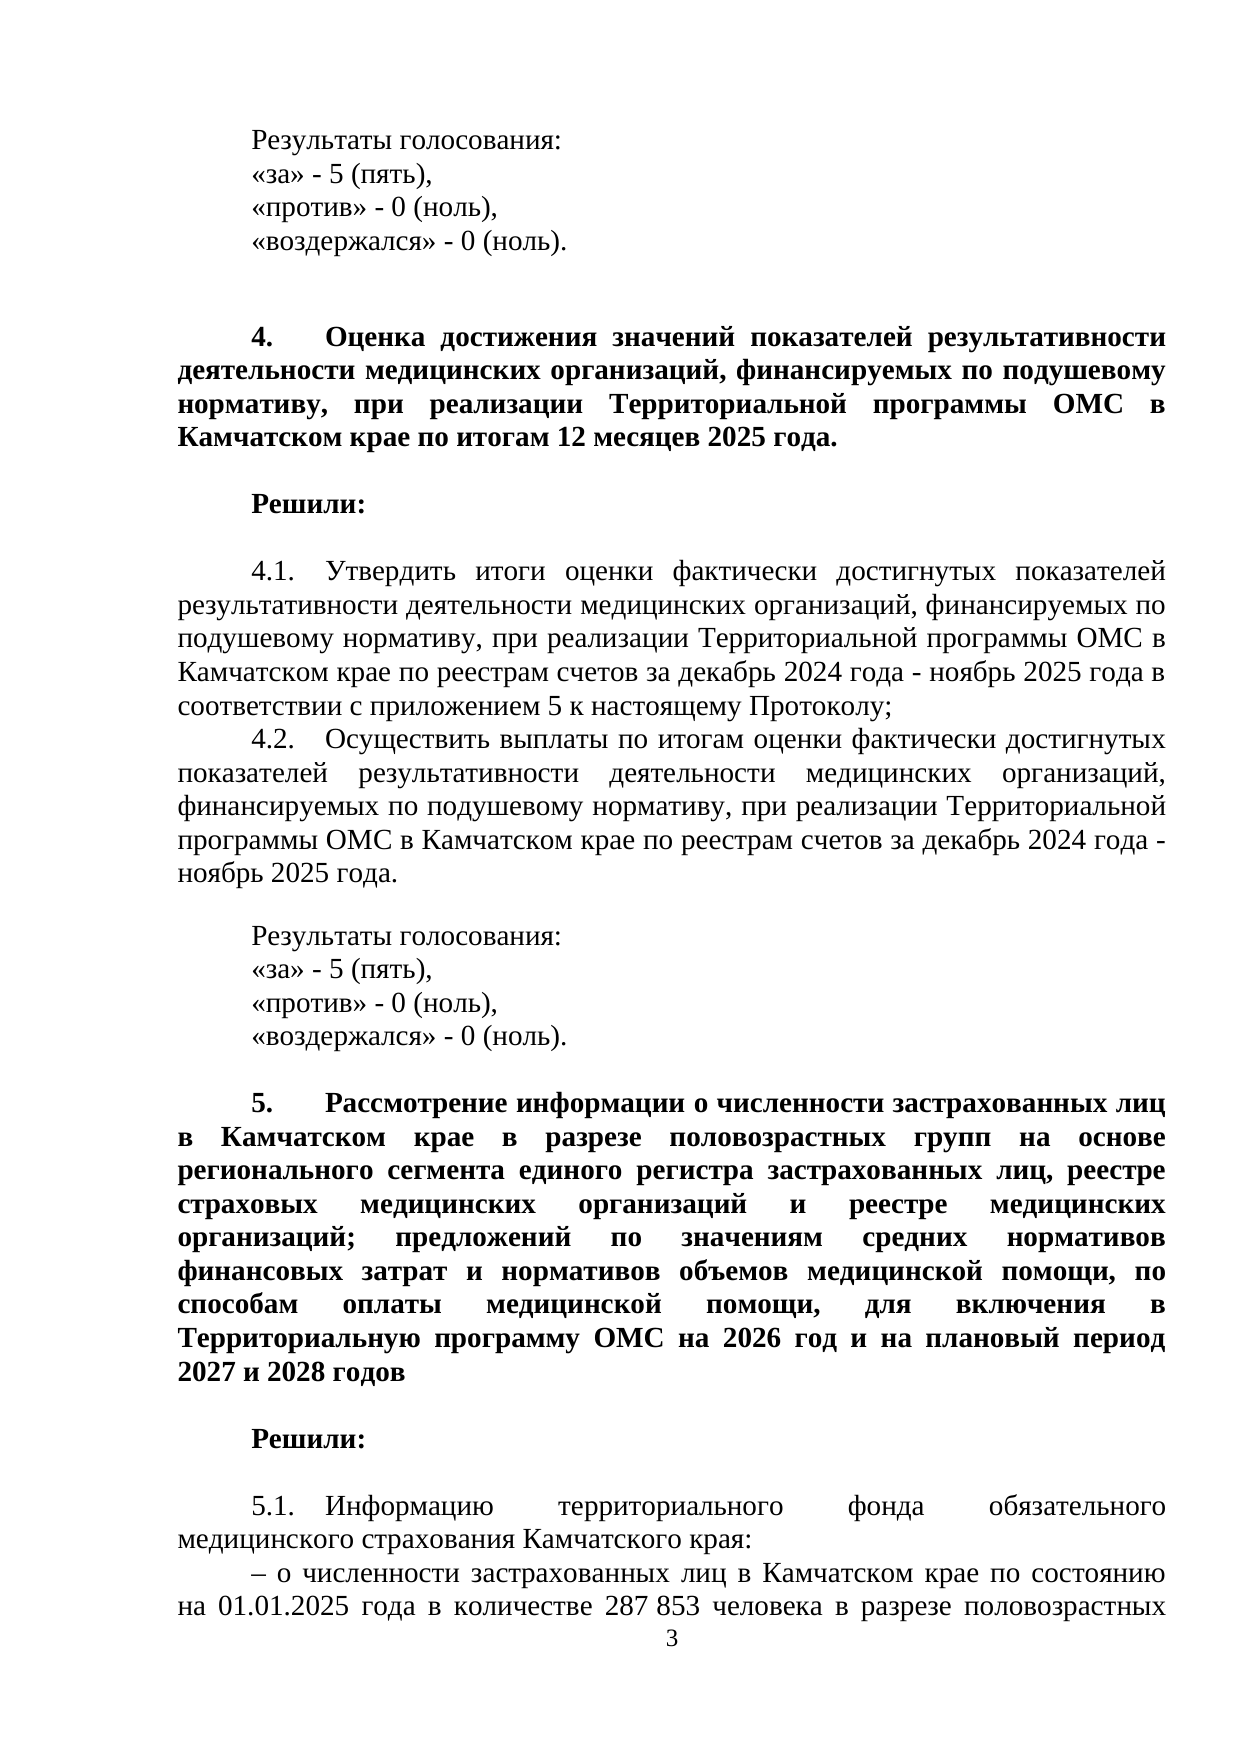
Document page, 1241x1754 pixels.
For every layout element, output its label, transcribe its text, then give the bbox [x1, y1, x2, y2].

list Оценка достижения значений показателей результативности деятельности медицинских организаций, финансируемых по подушевому нормативу, при реализации Территориальной программы ОМС в Камчатском крае по итогам 12 месяцев 2025 года. [177, 319, 1167, 453]
list Информацию территориального фонда обязательного медицинского страхования Камчатского края: [177, 1488, 1167, 1555]
text «воздержался» - 0 (ноль). [177, 1018, 1167, 1052]
text «против» - 0 (ноль), [177, 189, 1167, 223]
text «за» - 5 (пять), [177, 951, 1167, 985]
text Результаты голосования: [177, 918, 1167, 951]
list Утвердить итоги оценки фактически достигнутых показателей результативности деятельности медицинских организаций, финансируемых по подушевому нормативу, при реализации Территориальной программы ОМС в Камчатском крае по реестрам счетов за декабрь 2024 года - ноябрь 2025 года в соответствии с приложением 5 к настоящему Протоколу; [177, 553, 1167, 721]
text Решили: [177, 1421, 1167, 1454]
text «за» - 5 (пять), [177, 156, 1167, 189]
list Осуществить выплаты по итогам оценки фактически достигнутых показателей результативности деятельности медицинских организаций, финансируемых по подушевому нормативу, при реализации Территориальной программы ОМС в Камчатском крае по реестрам счетов за декабрь 2024 года - ноябрь 2025 года. [177, 721, 1167, 889]
text «воздержался» - 0 (ноль). [177, 223, 1167, 256]
text Результаты голосования: [177, 122, 1167, 156]
list Рассмотрение информации о численности застрахованных лиц в Камчатском крае в разрезе половозрастных групп на основе регионального сегмента единого регистра застрахованных лиц, реестре страховых медицинских организаций и реестре медицинских организаций; предложений по значениям средних нормативов финансовых затрат и нормативов объемов медицинской помощи, по способам оплаты медицинской помощи, для включения в Территориальную программу ОМС на 2026 год и на плановый период 2027 и 2028 годов [177, 1085, 1167, 1387]
text Решили: [177, 486, 1167, 520]
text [177, 1555, 1167, 1622]
text «против» - 0 (ноль), [177, 985, 1167, 1018]
